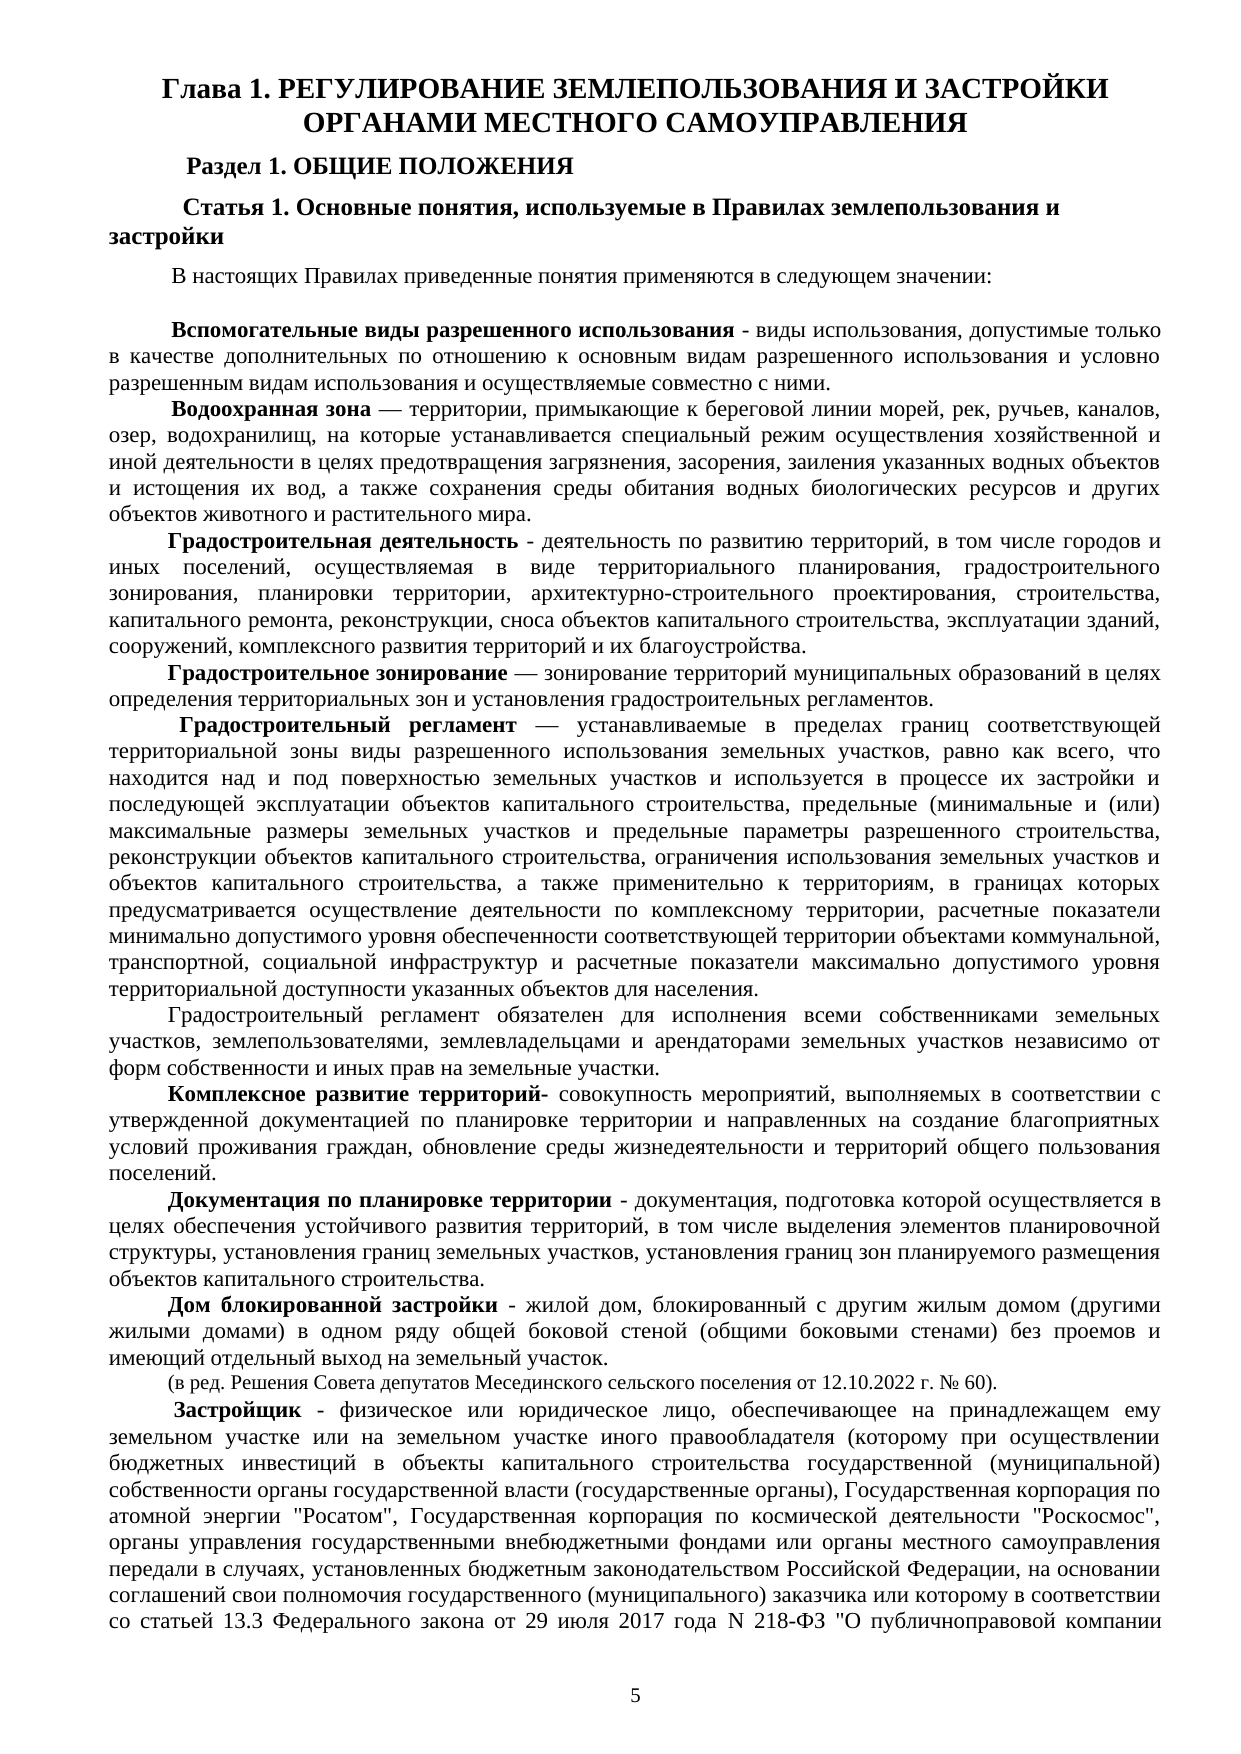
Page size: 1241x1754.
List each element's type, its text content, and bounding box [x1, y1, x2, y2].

text Градостроительная деятельность - деятельность по развитию территорий, в том числе городов и иных поселений, осуществляемая в виде территориального планирования, градостроительного зонирования, планировки территории, архитектурно-строительного проектирования, строительства, капитального ремонта, реконструкции, сноса объектов капитального строительства, эксплуатации зданий, сооружений, комплексного развития территорий и их благоустройства. [109, 527, 1162, 658]
text Статья 1. Основные понятия, используемые в Правилах землепользования и застройки [109, 192, 1162, 250]
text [109, 1397, 1162, 1634]
text Градостроительный регламент — устанавливаемые в пределах границ соответствующей территориальной зоны виды разрешенного использования земельных участков, равно как всего, что находится над и под поверхностью земельных участков и используется в процессе их застройки и последующей эксплуатации объектов капитального строительства, предельные (минимальные и (или) максимальные размеры земельных участков и предельные параметры разрешенного строительства, реконструкции объектов капитального строительства, ограничения использования земельных участков и объектов капитального строительства, а также применительно к территориям, в границах которых предусматривается осуществление деятельности по комплексному территории, расчетные показатели минимально допустимого уровня обеспеченности соответствующей территории объектами коммунальной, транспортной, социальной инфраструктур и расчетные показатели максимально допустимого уровня территориальной доступности указанных объектов для населения. [109, 711, 1162, 1001]
text Дом блокированной застройки - жилой дом, блокированный с другим жилым домом (другими жилыми домами) в одном ряду общей боковой стеной (общими боковыми стенами) без проемов и имеющий отдельный выход на земельный участок. [109, 1291, 1162, 1370]
text Глава 1. РЕГУЛИРОВАНИЕ ЗЕМЛЕПОЛЬЗОВАНИЯ И ЗАСТРОЙКИ ОРГАНАМИ МЕСТНОГО САМОУПРАВЛЕНИЯ [109, 72, 1162, 139]
text В настоящих Правилах приведенные понятия применяются в следующем значении: [109, 262, 1162, 289]
text (в ред. Решения Совета депутатов Месединского сельского поселения от 12.10.2022 г. № 60). [109, 1370, 1162, 1394]
text Градостроительное зонирование — зонирование территорий муниципальных образований в целях определения территориальных зон и установления градостроительных регламентов. [109, 658, 1162, 711]
text Комплексное развитие территорий- совокупность мероприятий, выполняемых в соответствии с утвержденной документацией по планировке территории и направленных на создание благоприятных условий проживания граждан, обновление среды жизнедеятельности и территорий общего пользования поселений. [109, 1080, 1162, 1186]
text Водоохранная зона — территории, примыкающие к береговой линии морей, рек, ручьев, каналов, озер, водохранилищ, на которые устанавливается специальный режим осуществления хозяйственной и иной деятельности в целях предотвращения загрязнения, засорения, заиления указанных водных объектов и истощения их вод, а также сохранения среды обитания водных биологических ресурсов и других объектов животного и растительного мира. [109, 395, 1162, 527]
text Раздел 1. ОБЩИЕ ПОЛОЖЕНИЯ [109, 151, 1162, 180]
text Вспомогательные виды разрешенного использования - виды использования, допустимые только в качестве дополнительных по отношению к основным видам разрешенного использования и условно разрешенным видам использования и осуществляемые совместно с ними. [109, 316, 1162, 395]
text Градостроительный регламент обязателен для исполнения всеми собственниками земельных участков, землепользователями, землевладельцами и арендаторами земельных участков независимо от форм собственности и иных прав на земельные участки. [109, 1001, 1162, 1080]
text Документация по планировке территории - документация, подготовка которой осуществляется в целях обеспечения устойчивого развития территорий, в том числе выделения элементов планировочной структуры, установления границ земельных участков, установления границ зон планируемого размещения объектов капитального строительства. [109, 1186, 1162, 1291]
